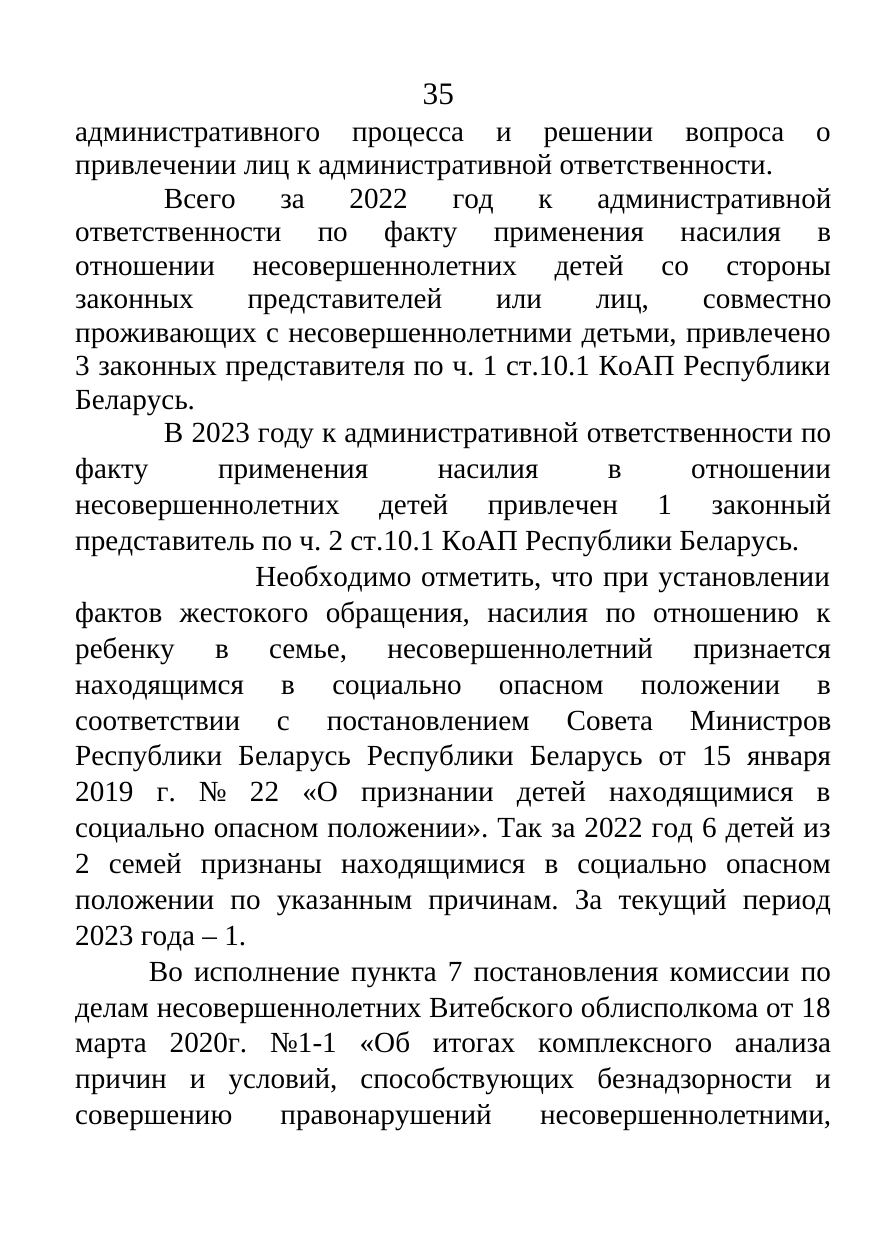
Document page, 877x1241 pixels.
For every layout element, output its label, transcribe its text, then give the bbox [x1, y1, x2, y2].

text Всего за 2022 год к административной ответственности по факту применения насилия в отношении несовершеннолетних детей со стороны законных представителей или лиц, совместно проживающих с несовершеннолетними детьми, привлечено 3 законных представителя по ч. 1 ст.10.1 КоАП Республики Беларусь. [75, 181, 832, 416]
text В 2023 году к административной ответственности по факту применения насилия в отношении несовершеннолетних детей привлечен 1 законный представитель по ч. 2 ст.10.1 КоАП Республики Беларусь. [75, 416, 832, 557]
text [75, 114, 832, 181]
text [75, 954, 832, 1131]
text Необходимо отметить, что при установлении фактов жестокого обращения, насилия по отношению к ребенку в семье, несовершеннолетний признается находящимся в социально опасном положении в соответствии с постановлением Совета Министров Республики Беларусь Республики Беларусь от 15 января 2019 г. № 22 «О признании детей находящимися в социально опасном положении». Так за 2022 год 6 детей из 2 семей признаны находящимися в социально опасном положении по указанным причинам. За текущий период 2023 года – 1. [75, 559, 832, 951]
